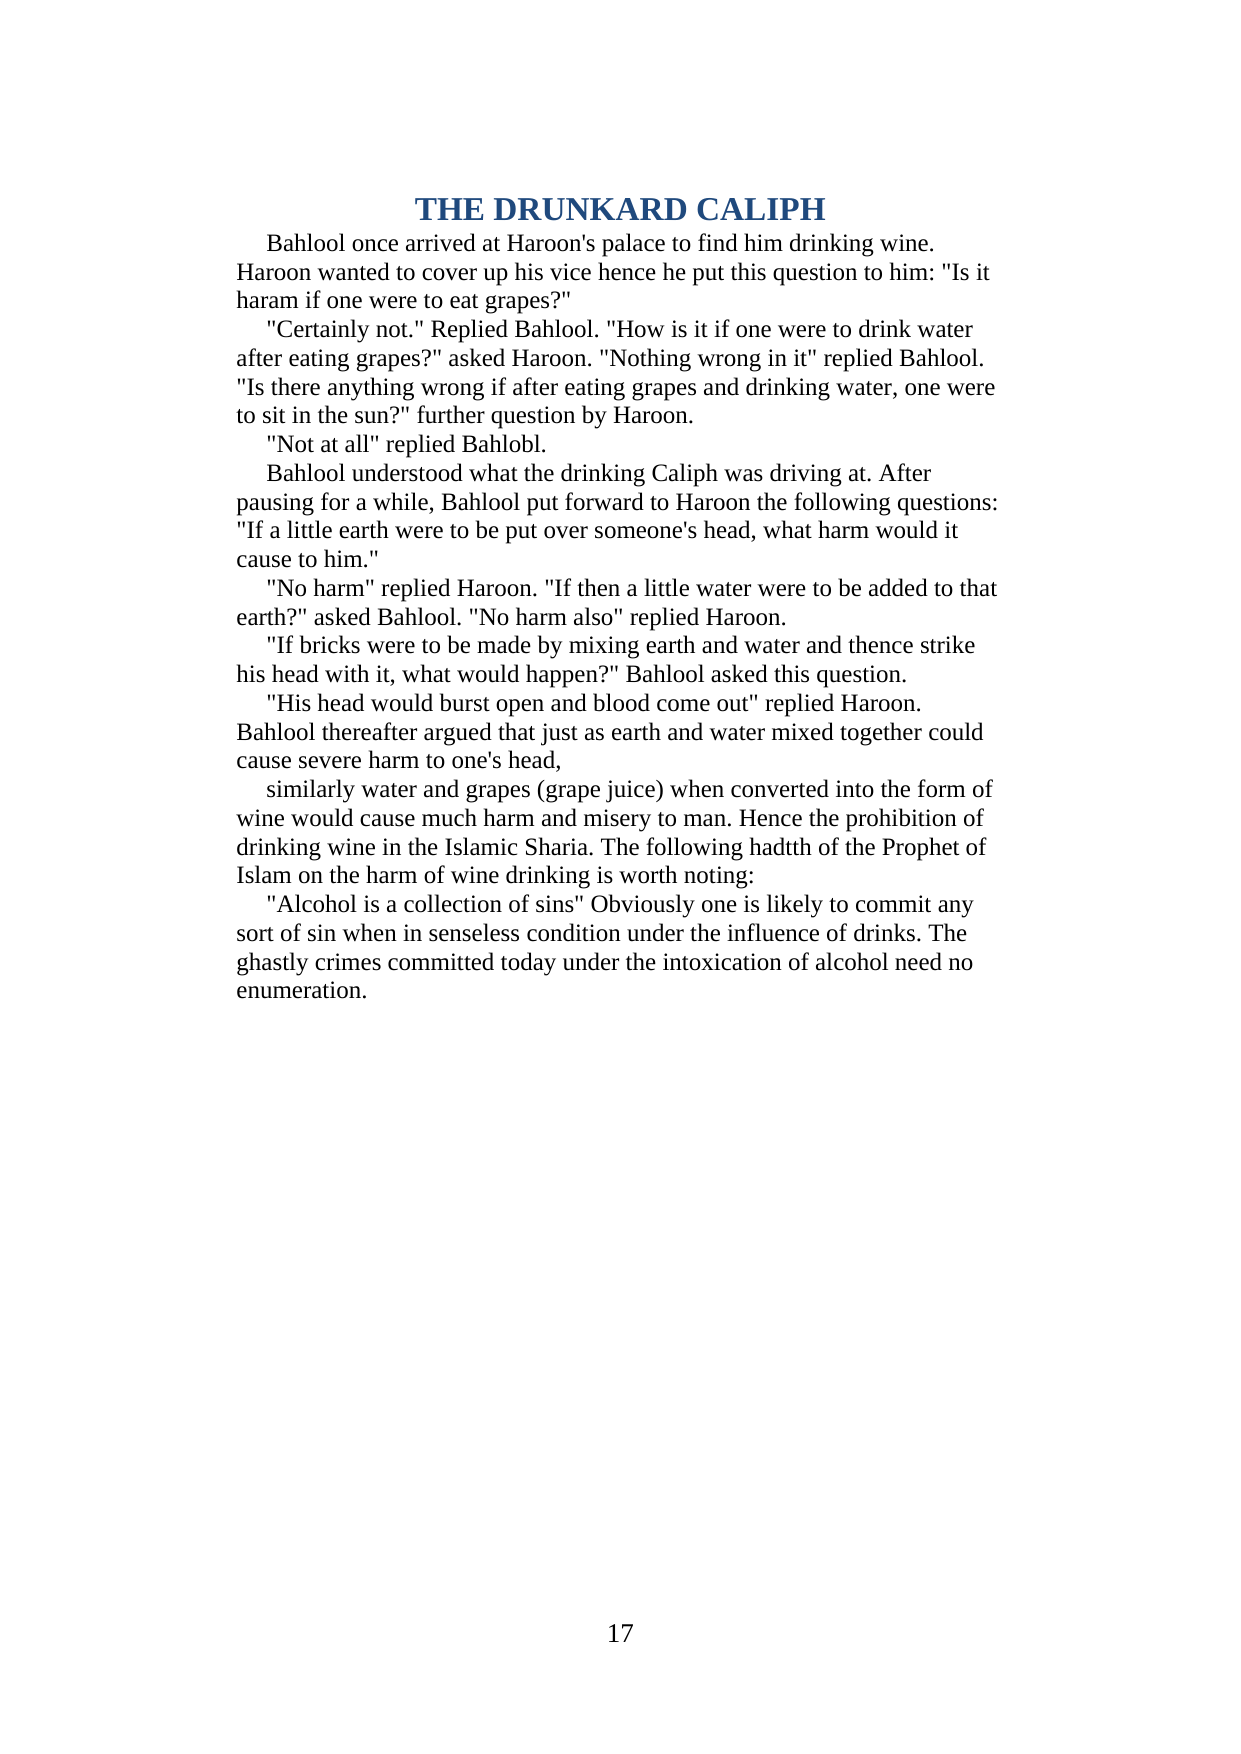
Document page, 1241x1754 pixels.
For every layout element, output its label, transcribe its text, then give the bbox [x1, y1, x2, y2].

text "Alcohol is a collection of sins" Obviously one is likely to commit any sort of sin when in senseless condition under the influence of drinks. The ghastly crimes committed today under the intoxication of alcohol need no enumeration. [236, 889, 1004, 1004]
text "His head would burst open and blood come out" replied Haroon. Bahlool thereafter argued that just as earth and water mixed together could cause severe harm to one's head, [236, 688, 1004, 774]
text "Certainly not." Replied Bahlool. "How is it if one were to drink water after eating grapes?" asked Haroon. "Nothing wrong in it" replied Bahlool. "Is there anything wrong if after eating grapes and drinking water, one were to sit in the sun?" further question by Haroon. [236, 314, 1004, 429]
text Bahlool once arrived at Haroon's palace to find him drinking wine. Haroon wanted to cover up his vice hence he put this question to him: "Is it haram if one were to eat grapes?" [236, 228, 1004, 314]
text Bahlool understood what the drinking Caliph was driving at. After pausing for a while, Bahlool put forward to Haroon the following questions: "If a little earth were to be put over someone's head, what harm would it cause to him." [236, 458, 1004, 573]
text "No harm" replied Haroon. "If then a little water were to be added to that earth?" asked Bahlool. "No harm also" replied Haroon. [236, 573, 1004, 631]
text "If bricks were to be made by mixing earth and water and thence strike his head with it, what would happen?" Bahlool asked this question. [236, 631, 1004, 688]
subtitle THE DRUNKARD CALIPH [236, 190, 1004, 228]
text similarly water and grapes (grape juice) when converted into the form of wine would cause much harm and misery to man. Hence the prohibition of drinking wine in the Islamic Sharia. The following hadtth of the Prophet of Islam on the harm of wine drinking is worth noting: [236, 774, 1004, 889]
text "Not at all" replied Bahlobl. [236, 429, 1004, 458]
